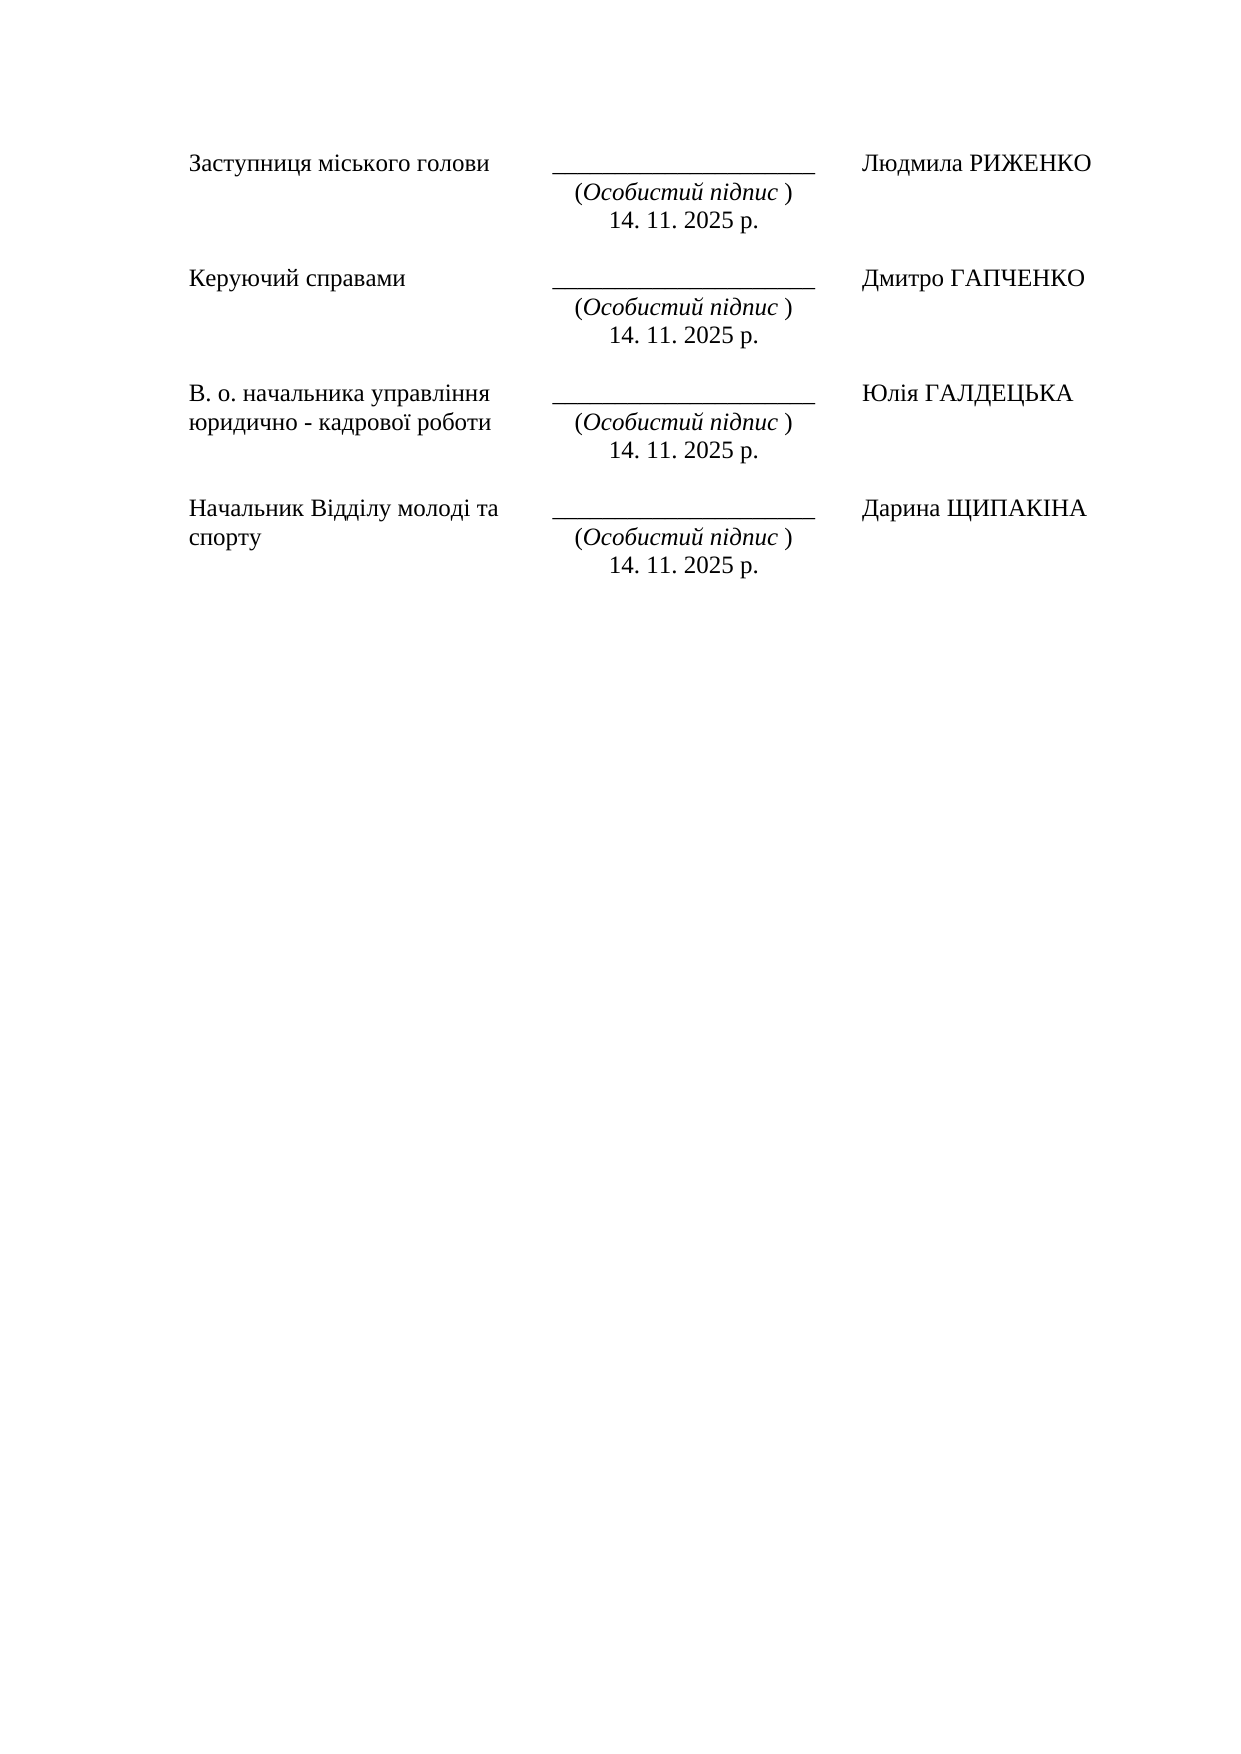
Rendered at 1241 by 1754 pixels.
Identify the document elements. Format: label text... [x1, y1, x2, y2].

table_cell _____________________ (Особистий підпис ) 14. 11. 2025 р. [516, 263, 851, 378]
table_cell Дмитро ГАПЧЕНКО [851, 263, 1122, 378]
table_cell _____________________ (Особистий підпис ) 14. 11. 2025 р. [516, 378, 851, 493]
table_header Людмила РИЖЕНКО [851, 148, 1122, 263]
table_cell Керуючий справами [177, 263, 516, 378]
table_header _____________________ (Особистий підпис ) 14. 11. 2025 р. [516, 148, 851, 263]
table_cell Дарина ЩИПАКІНА [851, 493, 1122, 608]
table_cell Начальник Відділу молоді та спорту [177, 493, 516, 608]
table_header Заступниця міського голови [177, 148, 516, 263]
table_cell В. о. начальника управління юридично - кадрової роботи [177, 378, 516, 493]
table_cell Юлія ГАЛДЕЦЬКА [851, 378, 1122, 493]
table_cell _____________________ (Особистий підпис ) 14. 11. 2025 р. [516, 493, 851, 608]
